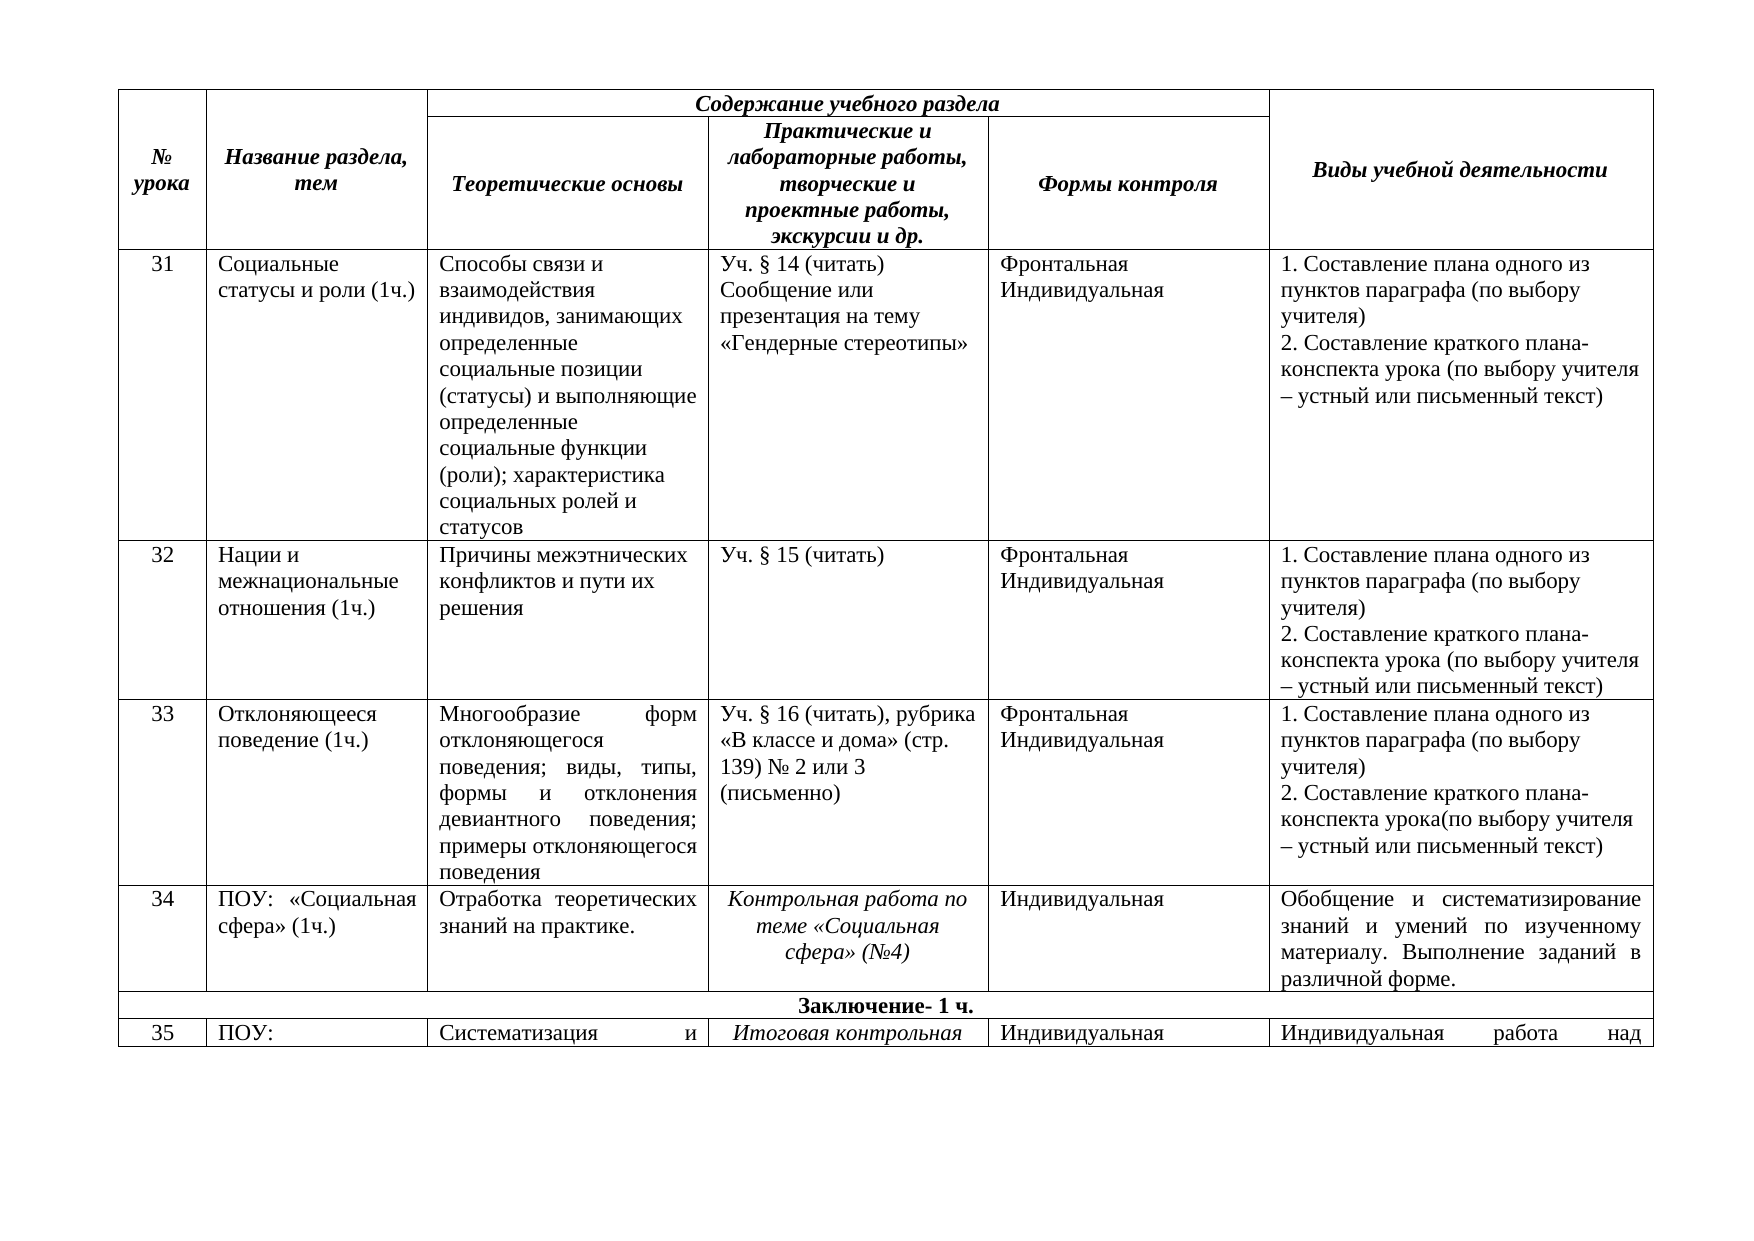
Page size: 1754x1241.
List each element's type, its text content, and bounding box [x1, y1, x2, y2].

table_cell 31 [119, 250, 206, 540]
table_cell Фронтальная Индивидуальная [989, 541, 1269, 699]
table_header Содержание учебного раздела [428, 90, 1269, 116]
table_cell 34 [119, 886, 206, 991]
table_cell Уч. § 16 (читать), рубрика «В классе и дома» (стр. 139) № 2 или 3 (письменно) [709, 700, 988, 884]
table_cell Обобщение и систематизирование знаний и умений по изученному материалу. Выполнение заданий в различной форме. [1270, 886, 1653, 991]
table_cell Контрольная работа по теме «Социальная сфера» (№4) [709, 886, 988, 991]
table_cell ПОУ: «Социальная сфера» (1ч.) [207, 886, 427, 991]
table_cell Теоретические основы [428, 117, 708, 249]
table_cell Многообразие форм отклоняющегося поведения; виды, типы, формы и отклонения девиантного поведения; примеры отклоняющегося поведения [428, 700, 708, 884]
table_cell Формы контроля [989, 117, 1269, 249]
table_cell 35 [119, 1019, 206, 1046]
table_cell 32 [119, 541, 206, 699]
table_cell Способы связи и взаимодействия индивидов, занимающих определенные социальные позиции (статусы) и выполняющие определенные социальные функции (роли); характеристика социальных ролей и статусов [428, 250, 708, 540]
table_cell Причины межэтнических конфликтов и пути их решения [428, 541, 708, 699]
table_cell Отклоняющееся поведение (1ч.) [207, 700, 427, 884]
table_cell ПОУ: «Обществознание. 8 класс» [207, 1019, 427, 1046]
table_cell Практические и лабораторные работы, творческие и проектные работы, экскурсии и др. [709, 117, 988, 249]
table_cell 33 [119, 700, 206, 884]
table_cell Итоговая контрольная работа по курсу «Обществознание. 8 класс» (№5) [709, 1019, 988, 1046]
table_cell Индивидуальная [989, 886, 1269, 991]
table_cell Отработка теоретических знаний на практике. [428, 886, 708, 991]
table_cell Уч. § 14 (читать) Сообщение или презентация на тему «Гендерные стереотипы» [709, 250, 988, 540]
table_cell Фронтальная Индивидуальная [989, 250, 1269, 540]
table_cell Уч. § 15 (читать) [709, 541, 988, 699]
table_header № урока [119, 90, 206, 249]
table_cell Нации и межнациональные отношения (1ч.) [207, 541, 427, 699]
table_header Виды учебной деятельности [1270, 90, 1653, 249]
table_cell Индивидуальная [989, 1019, 1269, 1046]
table_cell Социальные статусы и роли (1ч.) [207, 250, 427, 540]
table_header Название раздела, тем [207, 90, 427, 249]
table_cell Фронтальная Индивидуальная [989, 700, 1269, 884]
table_cell Заключение- 1 ч. [119, 992, 1653, 1018]
